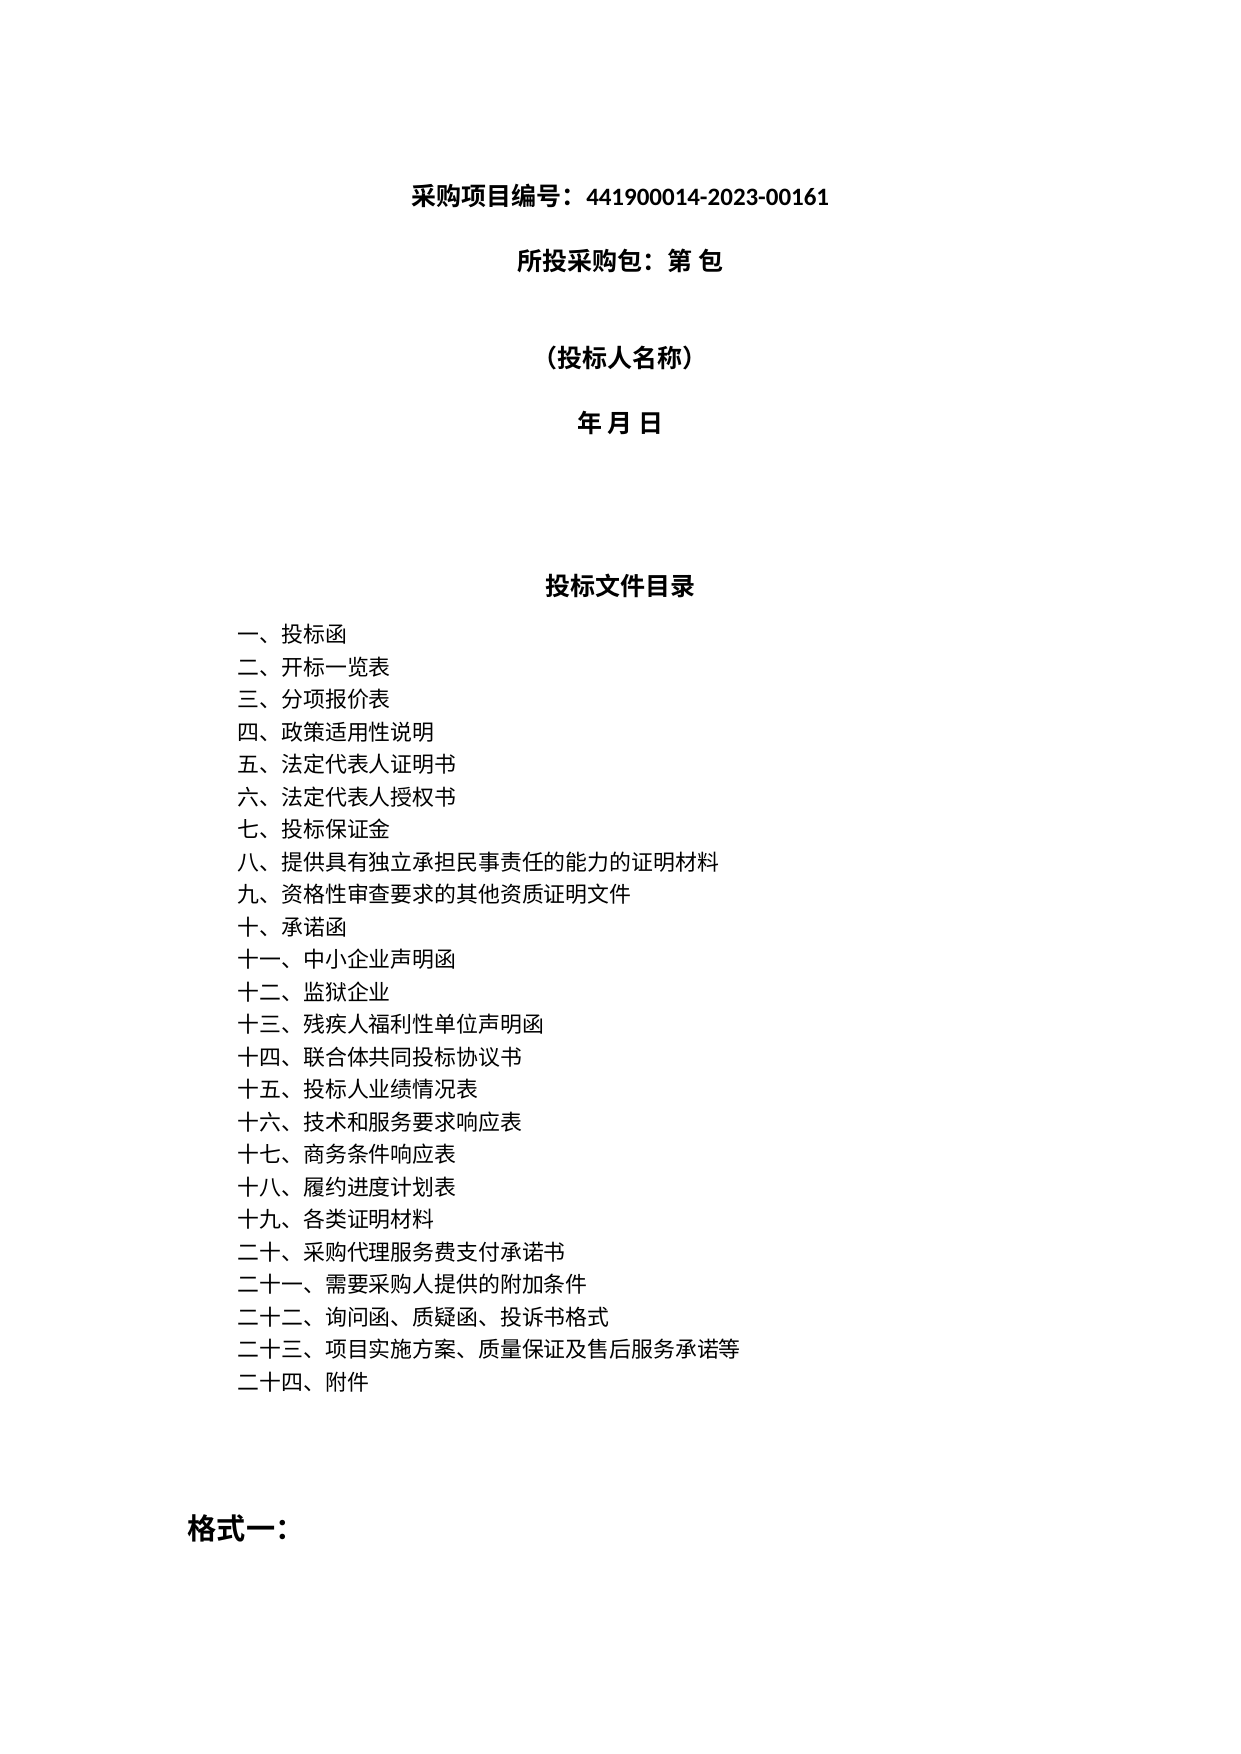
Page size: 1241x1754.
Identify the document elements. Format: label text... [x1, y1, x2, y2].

text 十五、投标人业绩情况表 [187, 1072, 1053, 1104]
text 格式一： [187, 1494, 1053, 1559]
text 十八、履约进度计划表 [187, 1169, 1053, 1202]
text 二十一、需要采购人提供的附加条件 [187, 1267, 1053, 1299]
text 四、政策适用性说明 [187, 714, 1053, 747]
text 六、法定代表人授权书 [187, 779, 1053, 812]
text 三、分项报价表 [187, 682, 1053, 714]
text 十一、中小企业声明函 [187, 942, 1053, 974]
text 二十三、项目实施方案、质量保证及售后服务承诺等 [187, 1332, 1053, 1364]
text 五、法定代表人证明书 [187, 747, 1053, 779]
text 二、开标一览表 [187, 649, 1053, 682]
text 十七、商务条件响应表 [187, 1137, 1053, 1169]
text 二十、采购代理服务费支付承诺书 [187, 1234, 1053, 1267]
text 十三、残疾人福利性单位声明函 [187, 1007, 1053, 1039]
text 投标文件目录 [187, 552, 1053, 617]
text 二十四、附件 [187, 1364, 1053, 1397]
text 十六、技术和服务要求响应表 [187, 1104, 1053, 1137]
text 采购项目编号：441900014-2023-00161 [187, 162, 1053, 227]
text 八、提供具有独立承担民事责任的能力的证明材料 [187, 844, 1053, 877]
text 七、投标保证金 [187, 812, 1053, 844]
text 二十二、询问函、质疑函、投诉书格式 [187, 1299, 1053, 1332]
text （投标人名称） [187, 324, 1053, 389]
text 九、资格性审查要求的其他资质证明文件 [187, 877, 1053, 909]
text 十、承诺函 [187, 909, 1053, 942]
text 年 月 日 [187, 389, 1053, 454]
text 十四、联合体共同投标协议书 [187, 1039, 1053, 1072]
text 一、投标函 [187, 617, 1053, 649]
text 十二、监狱企业 [187, 974, 1053, 1007]
text 所投采购包：第 包 [187, 227, 1053, 292]
text 十九、各类证明材料 [187, 1202, 1053, 1234]
